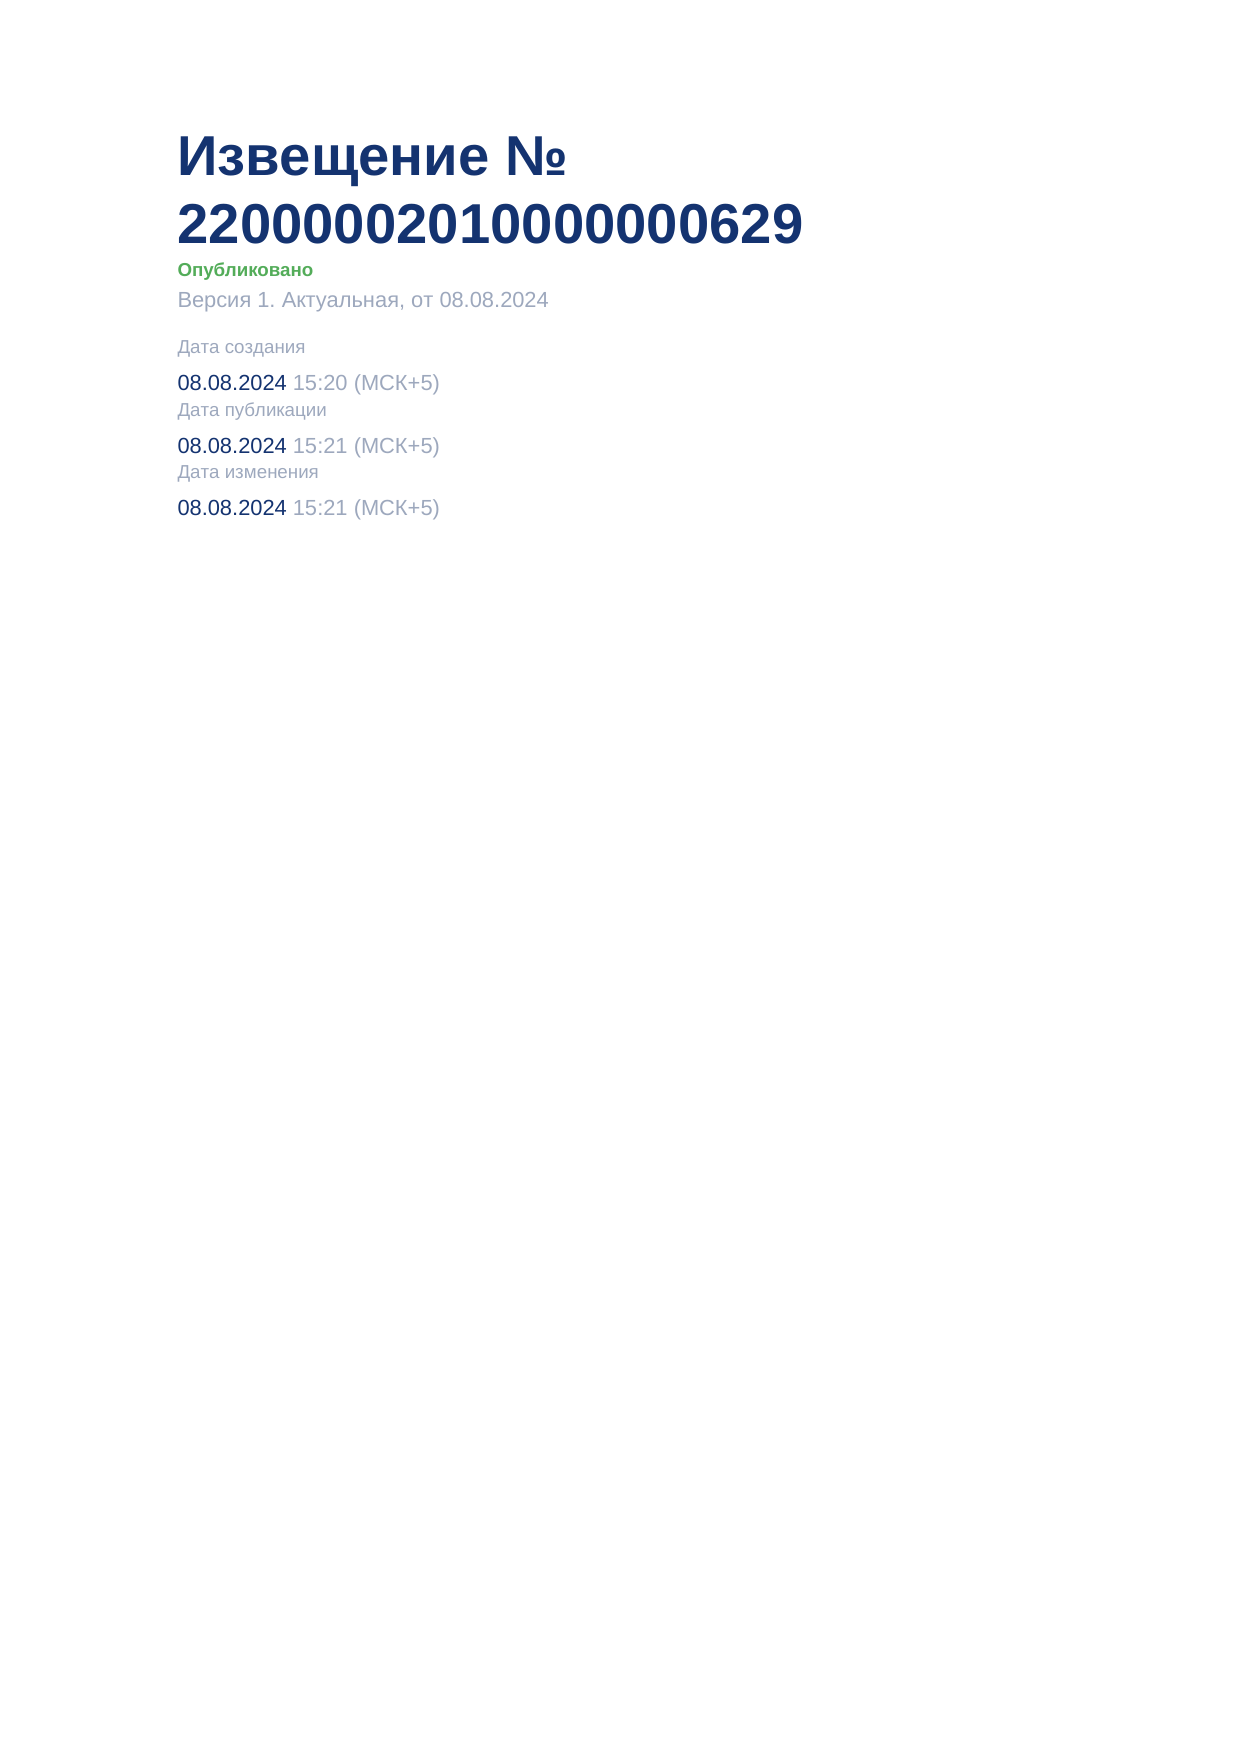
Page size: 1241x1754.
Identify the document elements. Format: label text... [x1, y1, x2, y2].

text Дата создания [177, 333, 1152, 358]
text 08.08.2024 15:21 (МСК+5) [177, 489, 1152, 520]
text Опубликовано [177, 256, 1114, 281]
text Извещение № 22000002010000000629 [177, 118, 1114, 256]
text Версия 1. Актуальная, от 08.08.2024 [177, 281, 1152, 312]
text 08.08.2024 15:21 (МСК+5) [177, 426, 1152, 458]
text 08.08.2024 15:20 (МСК+5) [177, 364, 1152, 395]
text Дата изменения [177, 458, 1152, 483]
text Дата публикации [177, 395, 1152, 420]
